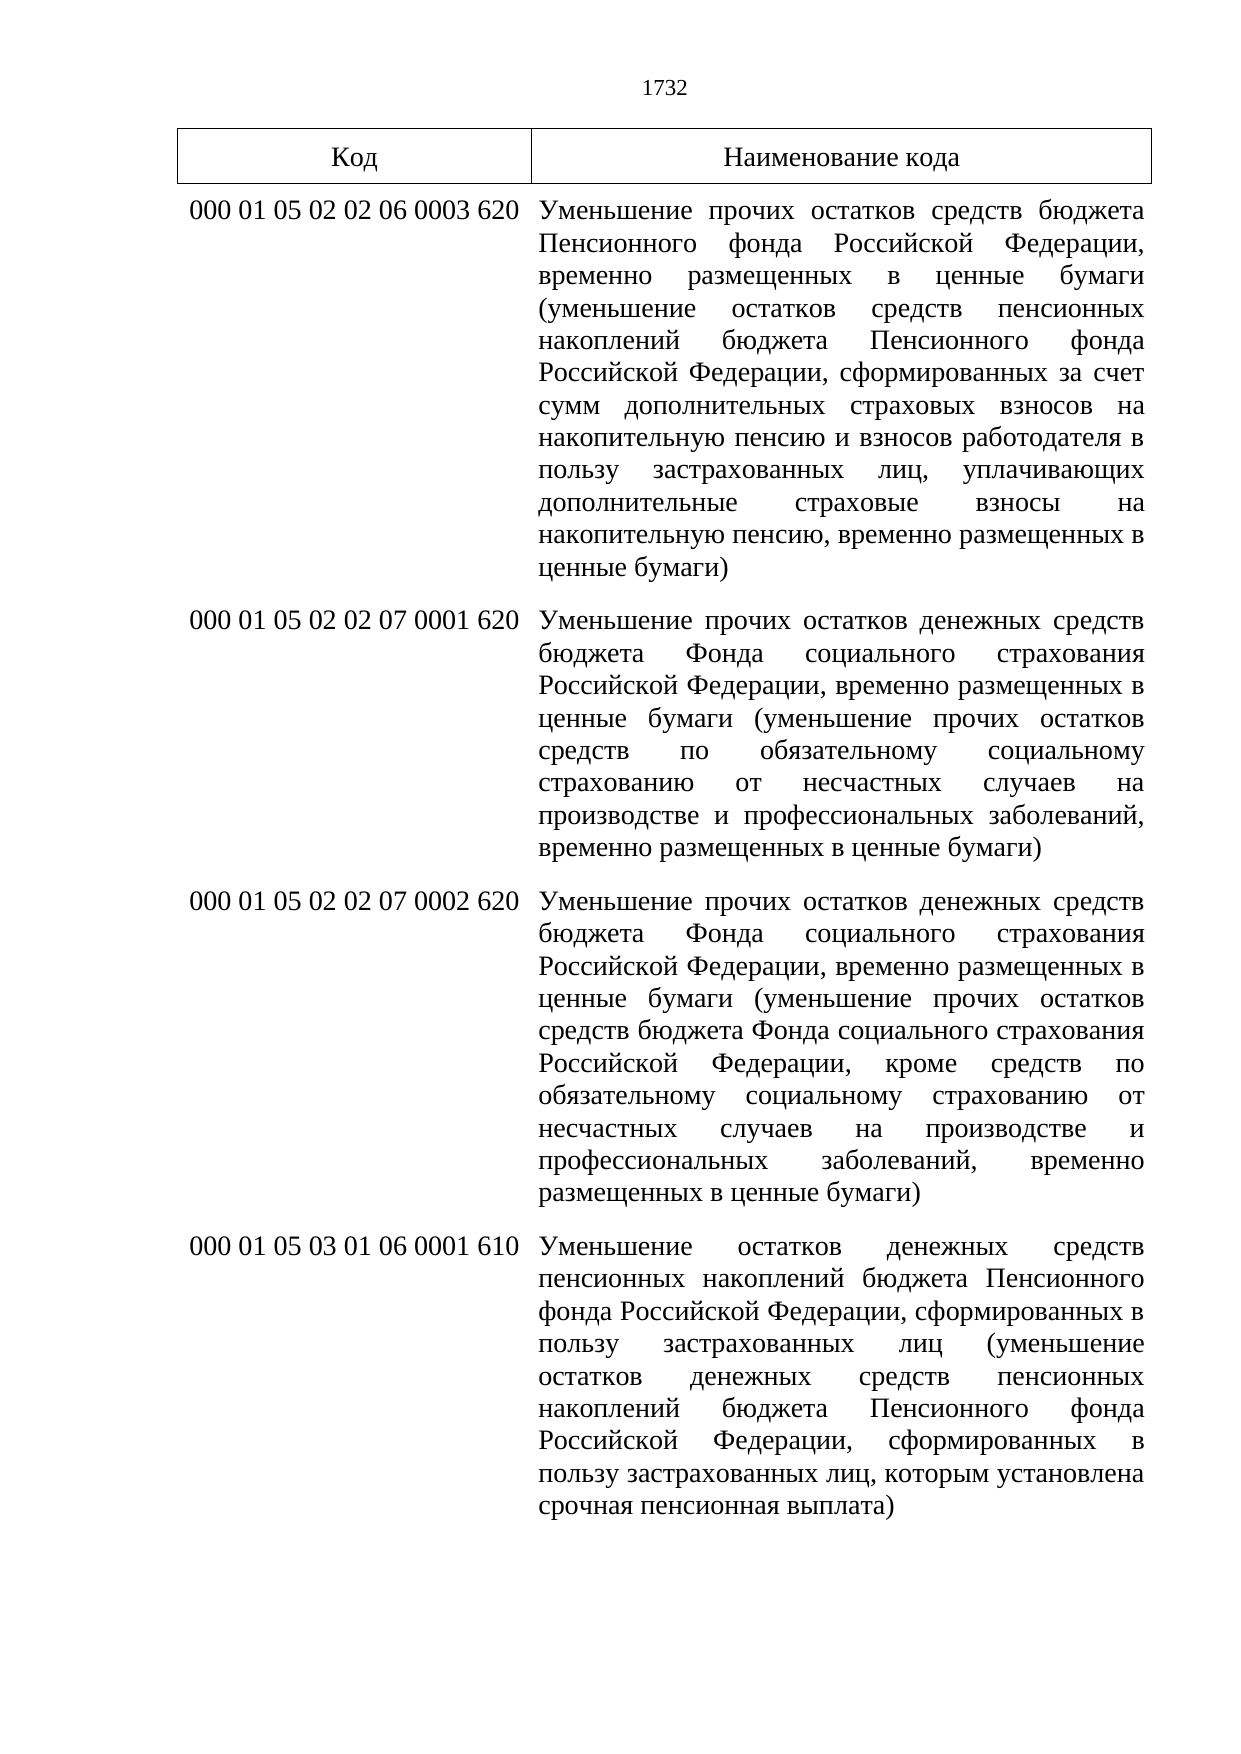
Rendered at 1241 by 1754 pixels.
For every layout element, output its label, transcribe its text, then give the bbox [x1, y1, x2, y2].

table_cell 000 01 05 02 02 07 0001 620 [177, 593, 532, 873]
table_cell 000 01 05 02 02 06 0003 620 [177, 184, 532, 593]
table_header Наименование кода [532, 129, 1151, 183]
table_cell Уменьшение прочих остатков денежных средств бюджета Фонда социального страхования Российской Федерации, временно размещенных в ценные бумаги (уменьшение прочих остатков средств по обязательному социальному страхованию от несчастных случаев на производстве и профессиональных заболеваний, временно размещенных в ценные бумаги) [532, 593, 1152, 873]
table_cell Уменьшение прочих остатков средств бюджета Пенсионного фонда Российской Федерации, временно размещенных в ценные бумаги (уменьшение остатков средств пенсионных накоплений бюджета Пенсионного фонда Российской Федерации, сформированных за счет сумм дополнительных страховых взносов на накопительную пенсию и взносов работодателя в пользу застрахованных лиц, уплачивающих дополнительные страховые взносы на накопительную пенсию, временно размещенных в ценные бумаги) [532, 184, 1152, 593]
table_header Код [178, 129, 531, 183]
table_cell 000 01 05 03 01 06 0001 610 [177, 1219, 532, 1531]
table_cell 000 01 05 02 02 07 0002 620 [177, 873, 532, 1218]
table_cell Уменьшение прочих остатков денежных средств бюджета Фонда социального страхования Российской Федерации, временно размещенных в ценные бумаги (уменьшение прочих остатков средств бюджета Фонда социального страхования Российской Федерации, кроме средств по обязательному социальному страхованию от несчастных случаев на производстве и профессиональных заболеваний, временно размещенных в ценные бумаги) [532, 873, 1152, 1218]
table_cell Уменьшение остатков денежных средств пенсионных накоплений бюджета Пенсионного фонда Российской Федерации, сформированных в пользу застрахованных лиц (уменьшение остатков денежных средств пенсионных накоплений бюджета Пенсионного фонда Российской Федерации, сформированных в пользу застрахованных лиц, которым установлена срочная пенсионная выплата) [532, 1219, 1152, 1531]
